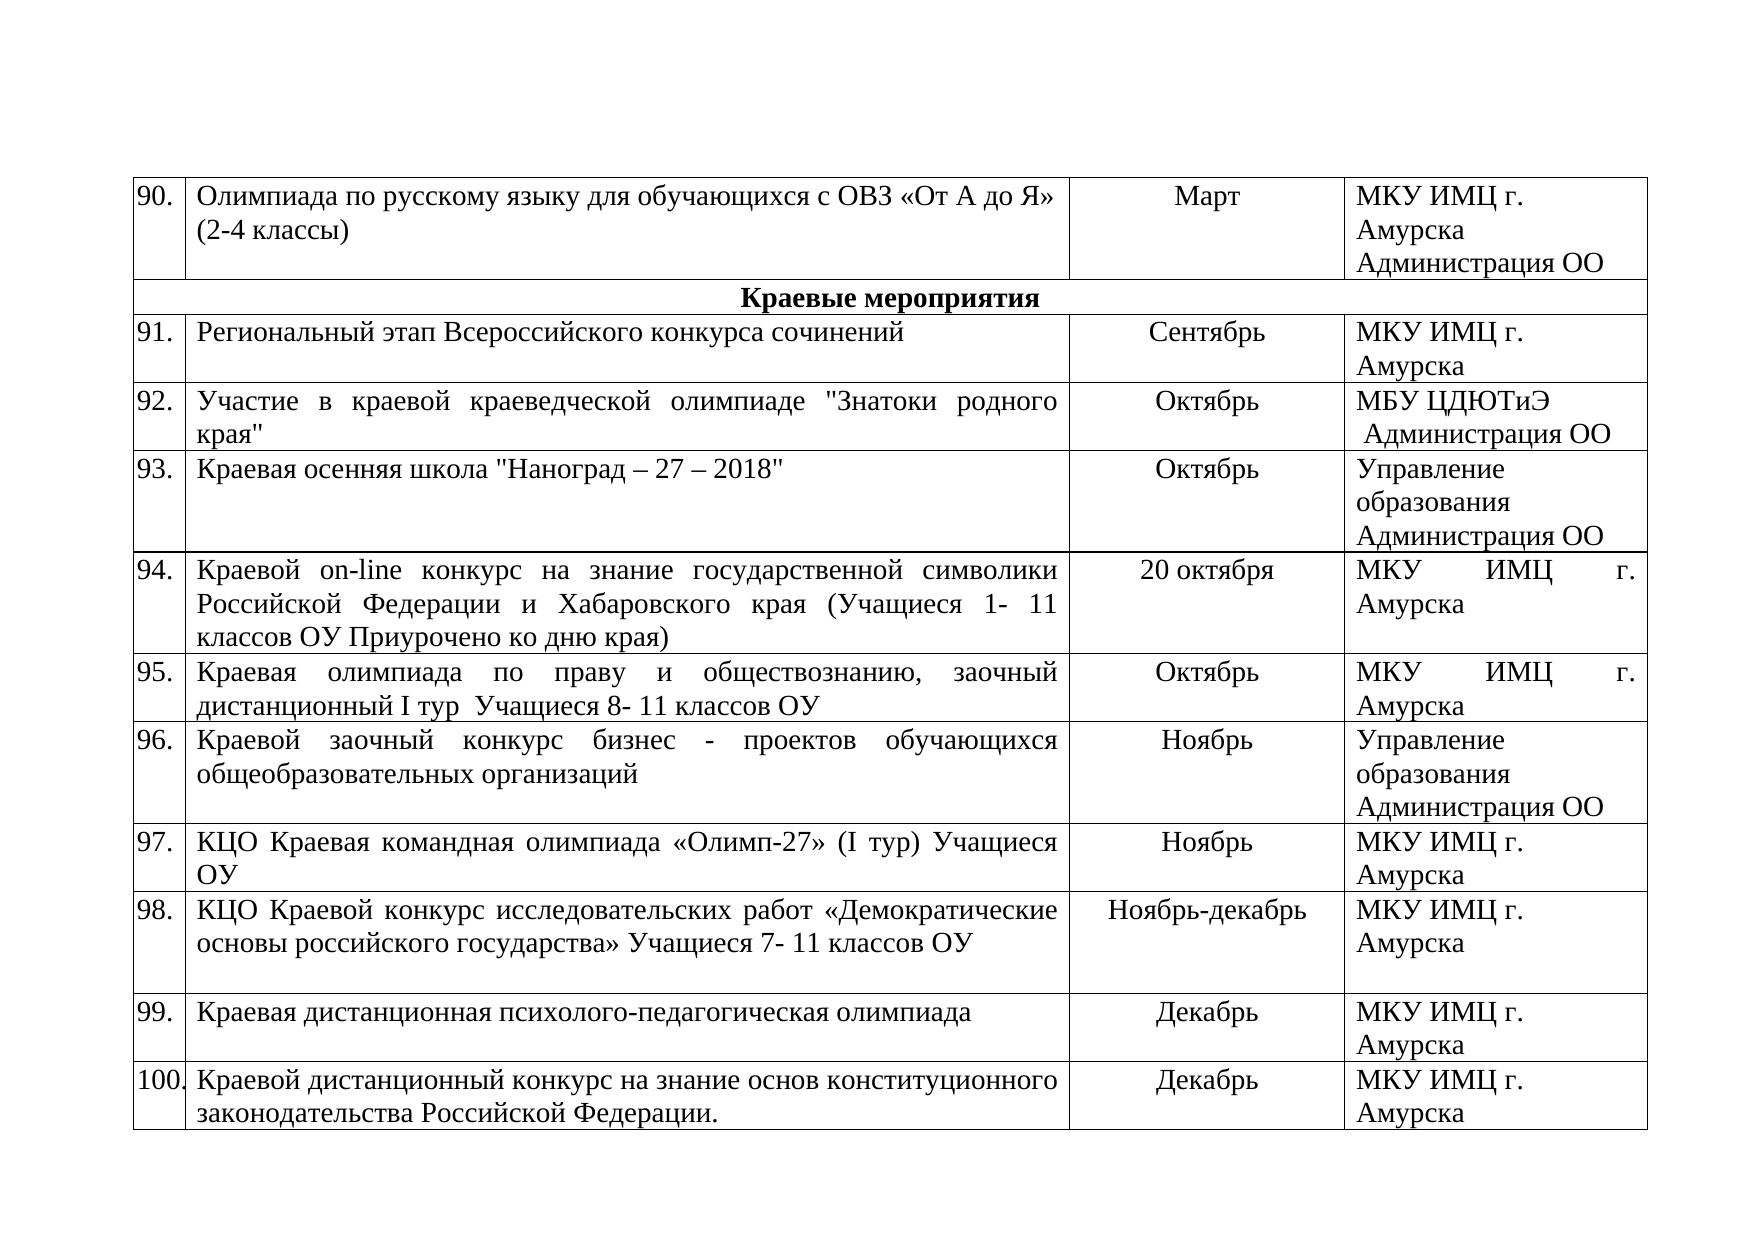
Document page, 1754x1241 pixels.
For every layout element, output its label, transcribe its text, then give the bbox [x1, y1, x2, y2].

table_cell Краевая осенняя школа "Наноград – 27 – 2018" [186, 451, 1069, 551]
table_cell КЦО Краевая командная олимпиада «Олимп-27» (I тур) Учащиеся ОУ [186, 824, 1069, 891]
table_cell [134, 451, 185, 551]
table_cell КЦО Краевой конкурс исследовательских работ «Демократические основы российского государства» Учащиеся 7- 11 классов ОУ [186, 892, 1069, 993]
table_cell [134, 892, 185, 993]
table_cell [134, 994, 185, 1061]
table_cell Март [1070, 178, 1344, 279]
table_cell Управление образования Администрация ОО [1345, 722, 1647, 823]
table_cell Управление образования Администрация ОО [1345, 451, 1647, 551]
table_cell Ноябрь-декабрь [1070, 892, 1344, 993]
table_cell Октябрь [1070, 451, 1344, 551]
table_cell [134, 553, 185, 653]
table_cell Декабрь [1070, 1062, 1344, 1129]
table_cell Октябрь [1070, 654, 1344, 721]
table_cell Краевая олимпиада по праву и обществознанию, заочный дистанционный I тур Учащиеся 8- 11 классов ОУ [186, 654, 1069, 721]
table_cell [134, 315, 185, 382]
table_cell [134, 1062, 185, 1129]
table_cell МКУ ИМЦ г. Амурска [1345, 553, 1647, 653]
table_cell 20 октября [1070, 553, 1344, 653]
table_cell МБУ ЦДЮТиЭ Администрация ОО [1345, 383, 1647, 450]
table_cell Олимпиада по русскому языку для обучающихся с ОВЗ «От А до Я» (2-4 классы) [186, 178, 1069, 279]
table_cell Декабрь [1070, 994, 1344, 1061]
table_cell Ноябрь [1070, 824, 1344, 891]
table_cell [134, 824, 185, 891]
table_cell Краевая дистанционная психолого-педагогическая олимпиада [186, 994, 1069, 1061]
table_cell [134, 722, 185, 823]
table_cell [134, 654, 185, 721]
table_cell Ноябрь [1070, 722, 1344, 823]
table_cell МКУ ИМЦ г. Амурска [1345, 892, 1647, 993]
table_cell Краевые мероприятия [134, 280, 1647, 313]
table_cell [134, 178, 185, 279]
table_cell МКУ ИМЦ г. Амурска [1345, 654, 1647, 721]
table_cell МКУ ИМЦ г. Амурска [1345, 315, 1647, 382]
table_cell МКУ ИМЦ г. Амурска [1345, 994, 1647, 1061]
table_cell Региональный этап Всероссийского конкурса сочинений [186, 315, 1069, 382]
table_cell МКУ ИМЦ г. Амурска [1345, 1062, 1647, 1129]
table_cell Сентябрь [1070, 315, 1344, 382]
table_cell Участие в краевой краеведческой олимпиаде "Знатоки родного края" [186, 383, 1069, 450]
table_cell МКУ ИМЦ г. Амурска Администрация ОО [1345, 178, 1647, 279]
table_cell Краевой заочный конкурс бизнес - проектов обучающихся общеобразовательных организаций [186, 722, 1069, 823]
table_cell Октябрь [1070, 383, 1344, 450]
table_cell Краевой дистанционный конкурс на знание основ конституционного законодательства Российской Федерации. [186, 1062, 1069, 1129]
table_cell Краевой on-line конкурс на знание государственной символики Российской Федерации и Хабаровского края (Учащиеся 1- 11 классов ОУ Приурочено ко дню края) [186, 553, 1069, 653]
table_cell [134, 383, 185, 450]
table_cell МКУ ИМЦ г. Амурска [1345, 824, 1647, 891]
